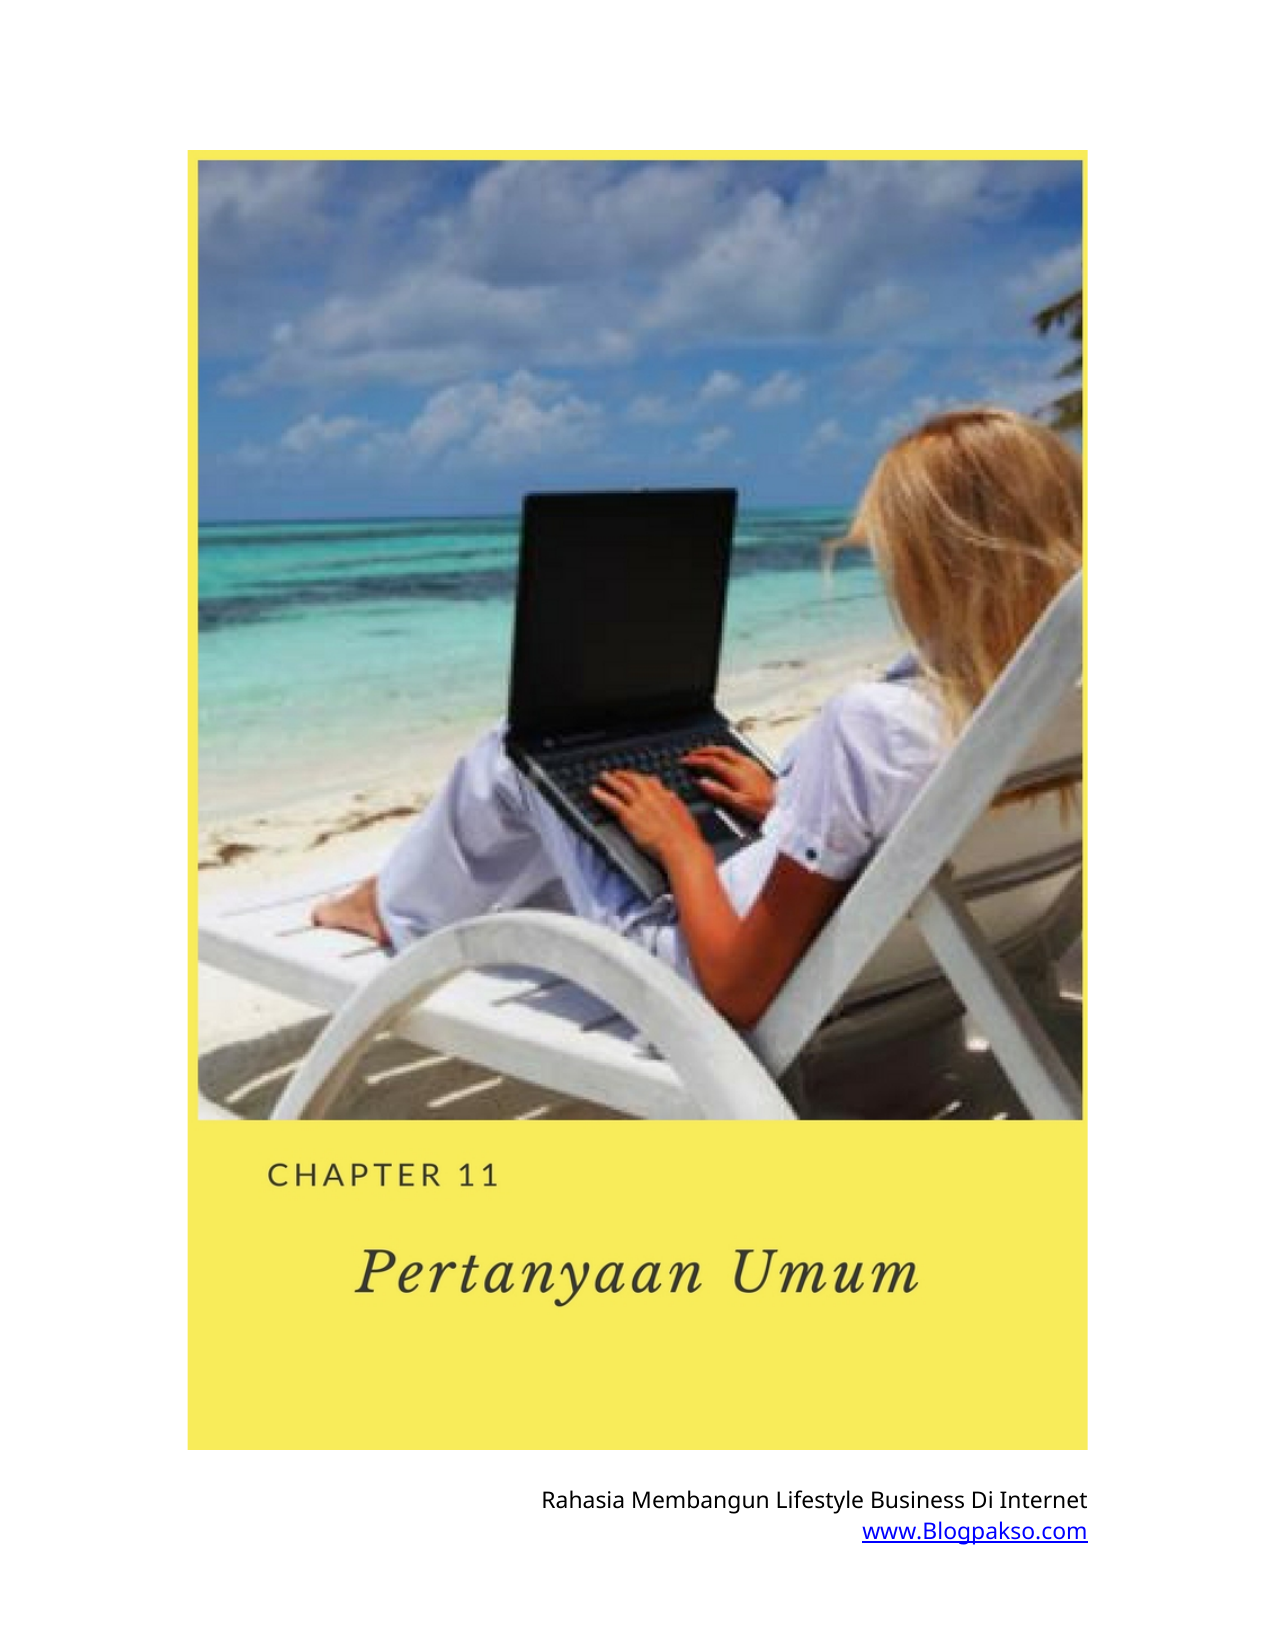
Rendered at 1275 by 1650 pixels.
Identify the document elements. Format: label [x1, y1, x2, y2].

picture [187, 150, 1088, 1450]
